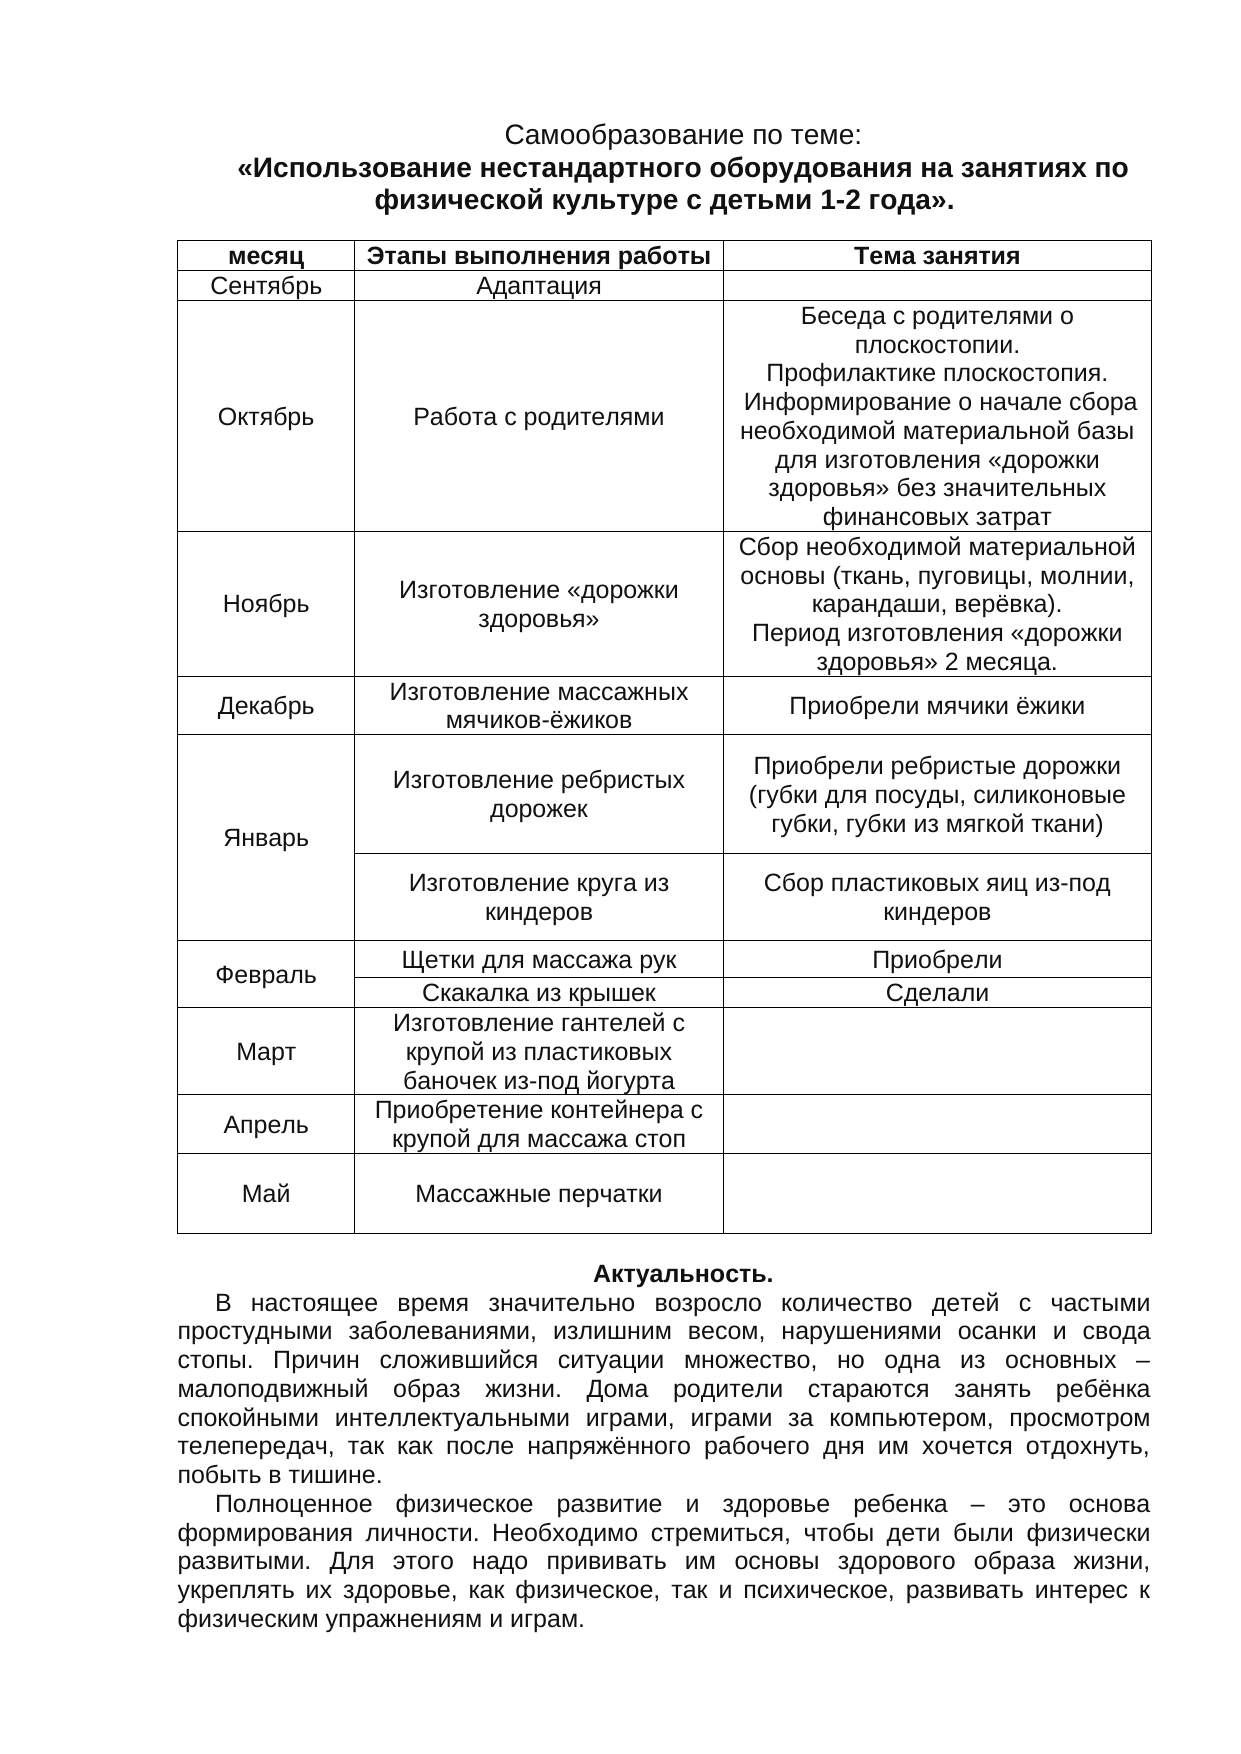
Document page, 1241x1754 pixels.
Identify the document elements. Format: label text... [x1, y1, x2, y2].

table_cell Скакалка из крышек [355, 978, 723, 1007]
table_cell Сделали [724, 978, 1151, 1007]
table_cell Ноябрь [178, 532, 354, 676]
table_cell Беседа с родителями о плоскостопии. Профилактике плоскостопия. Информирование о начале сбора необходимой материальной базы для изготовления «дорожки здоровья» без значительных финансовых затрат [724, 301, 1151, 531]
table_header Тема занятия [724, 241, 1151, 270]
table_header месяц [178, 241, 354, 270]
table_cell Приобрели мячики ёжики [724, 677, 1151, 734]
text Актуальность. [177, 1259, 1152, 1287]
text В настоящее время значительно возросло количество детей с частыми простудными заболеваниями, излишним весом, нарушениями осанки и свода стопы. Причин сложившийся ситуации множество, но одна из основных – малоподвижный образ жизни. Дома родители стараются занять ребёнка спокойными интеллектуальными играми, играми за компьютером, просмотром телепередач, так как после напряжённого рабочего дня им хочется отдохнуть, побыть в тишине. [177, 1287, 1152, 1489]
text Самообразование по теме: [177, 118, 1152, 151]
table_cell Изготовление «дорожки здоровья» [355, 532, 723, 676]
table_cell [724, 271, 1151, 300]
table_cell [724, 1095, 1151, 1153]
table_cell Апрель [178, 1095, 354, 1153]
table_cell Изготовление круга из киндеров [355, 854, 723, 940]
table_cell Февраль [178, 941, 354, 1007]
table_cell Март [178, 1008, 354, 1094]
table_cell Адаптация [355, 271, 723, 300]
table_cell Май [178, 1154, 354, 1233]
table_cell Октябрь [178, 301, 354, 531]
table_cell Сентябрь [178, 271, 354, 300]
table_cell Сбор пластиковых яиц из-под киндеров [724, 854, 1151, 940]
text Полноценное физическое развитие и здоровье ребенка – это основа формирования личности. Необходимо стремиться, чтобы дети были физически развитыми. Для этого надо прививать им основы здорового образа жизни, укреплять их здоровье, как физическое, так и психическое, развивать интерес к физическим упражнениям и играм. [177, 1489, 1152, 1632]
table_cell Изготовление ребристых дорожек [355, 735, 723, 853]
table_cell Приобрели [724, 941, 1151, 977]
table_cell Массажные перчатки [355, 1154, 723, 1233]
table_cell Декабрь [178, 677, 354, 734]
table_cell Приобрели ребристые дорожки (губки для посуды, силиконовые губки, губки из мягкой ткани) [724, 735, 1151, 853]
table_cell Изготовление гантелей с крупой из пластиковых баночек из-под йогурта [355, 1008, 723, 1094]
text «Использование нестандартного оборудования на занятиях по физической культуре с детьми 1-2 года». [177, 151, 1152, 215]
table_cell Изготовление массажных мячиков-ёжиков [355, 677, 723, 734]
table_cell Работа с родителями [355, 301, 723, 531]
table_cell Сбор необходимой материальной основы (ткань, пуговицы, молнии, карандаши, верёвка). Период изготовления «дорожки здоровья» 2 месяца. [724, 532, 1151, 676]
table_cell Приобретение контейнера с крупой для массажа стоп [355, 1095, 723, 1153]
table_cell [724, 1008, 1151, 1094]
table_cell Щетки для массажа рук [355, 941, 723, 977]
table_cell [724, 1154, 1151, 1233]
table_cell Январь [178, 735, 354, 940]
table_header Этапы выполнения работы [355, 241, 723, 270]
